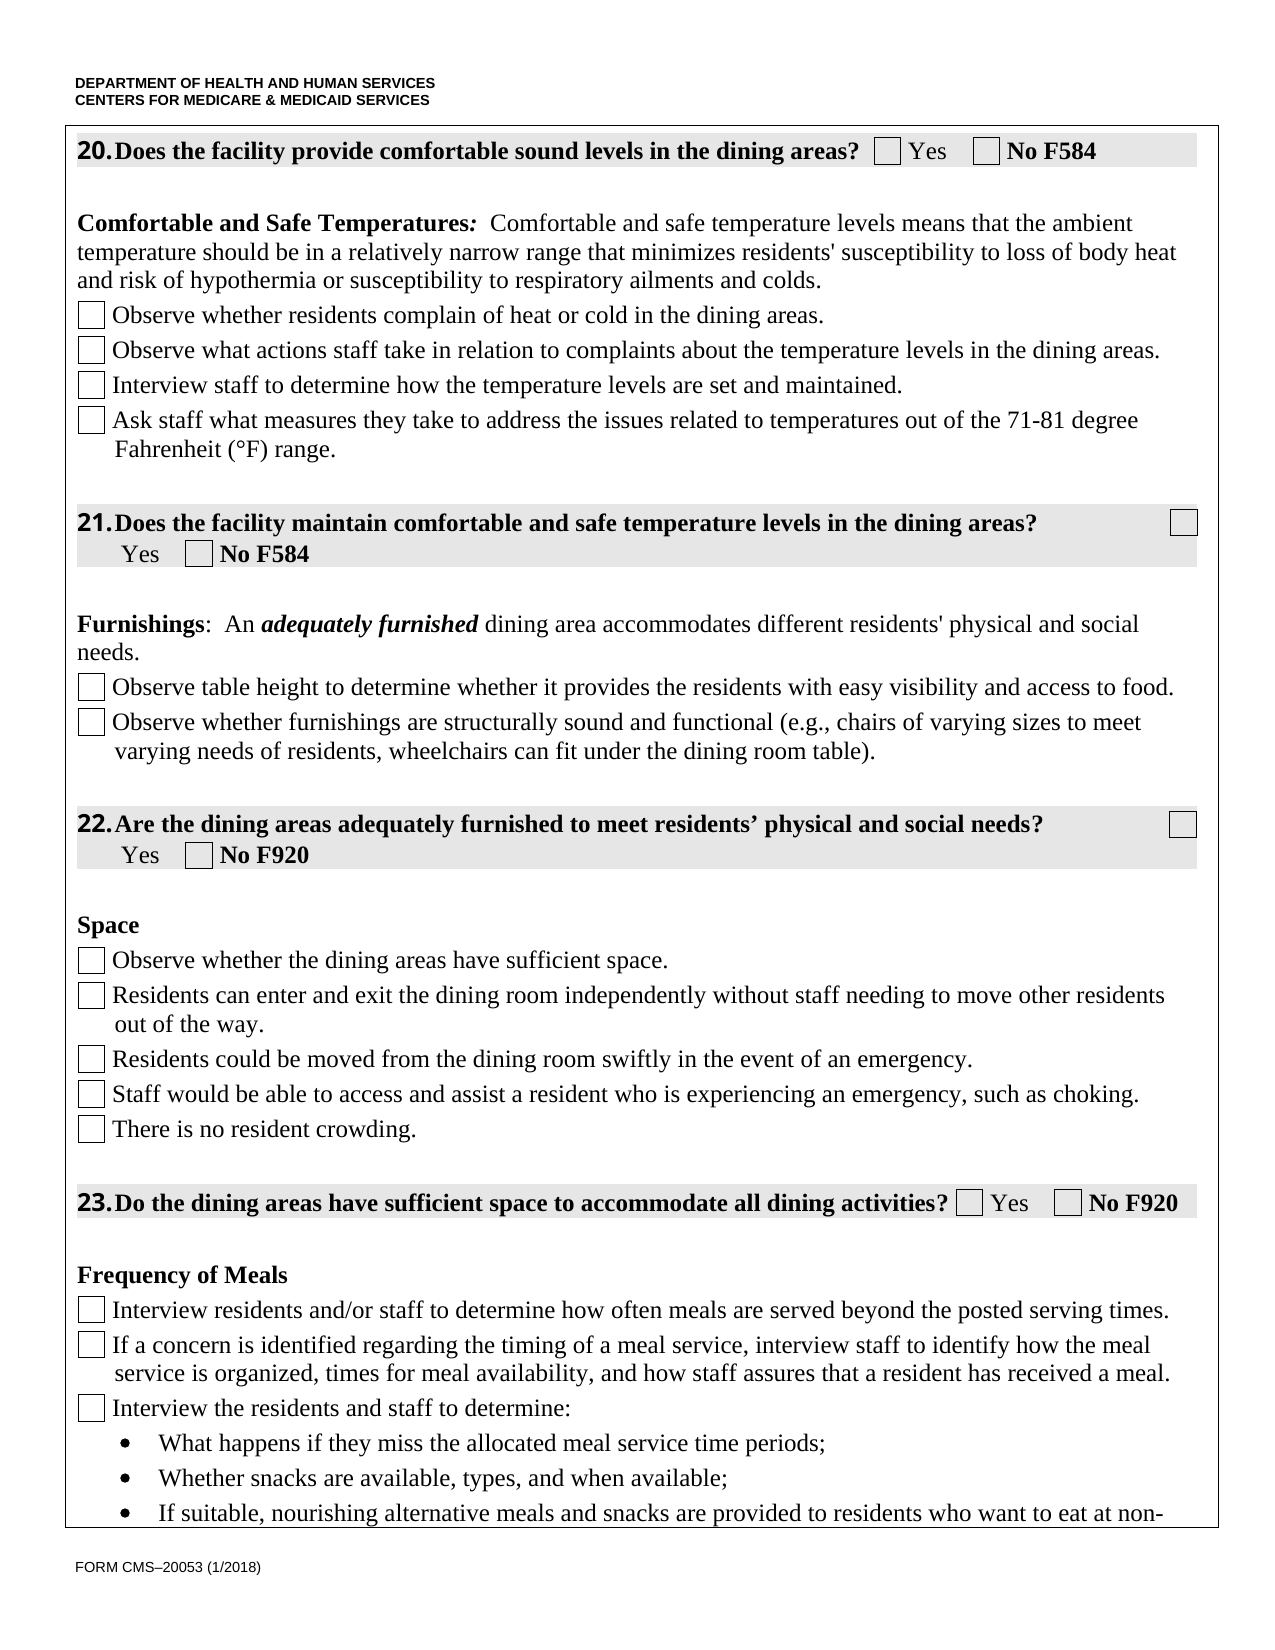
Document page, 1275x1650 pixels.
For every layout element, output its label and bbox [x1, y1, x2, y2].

table_cell [66, 126, 1218, 1527]
